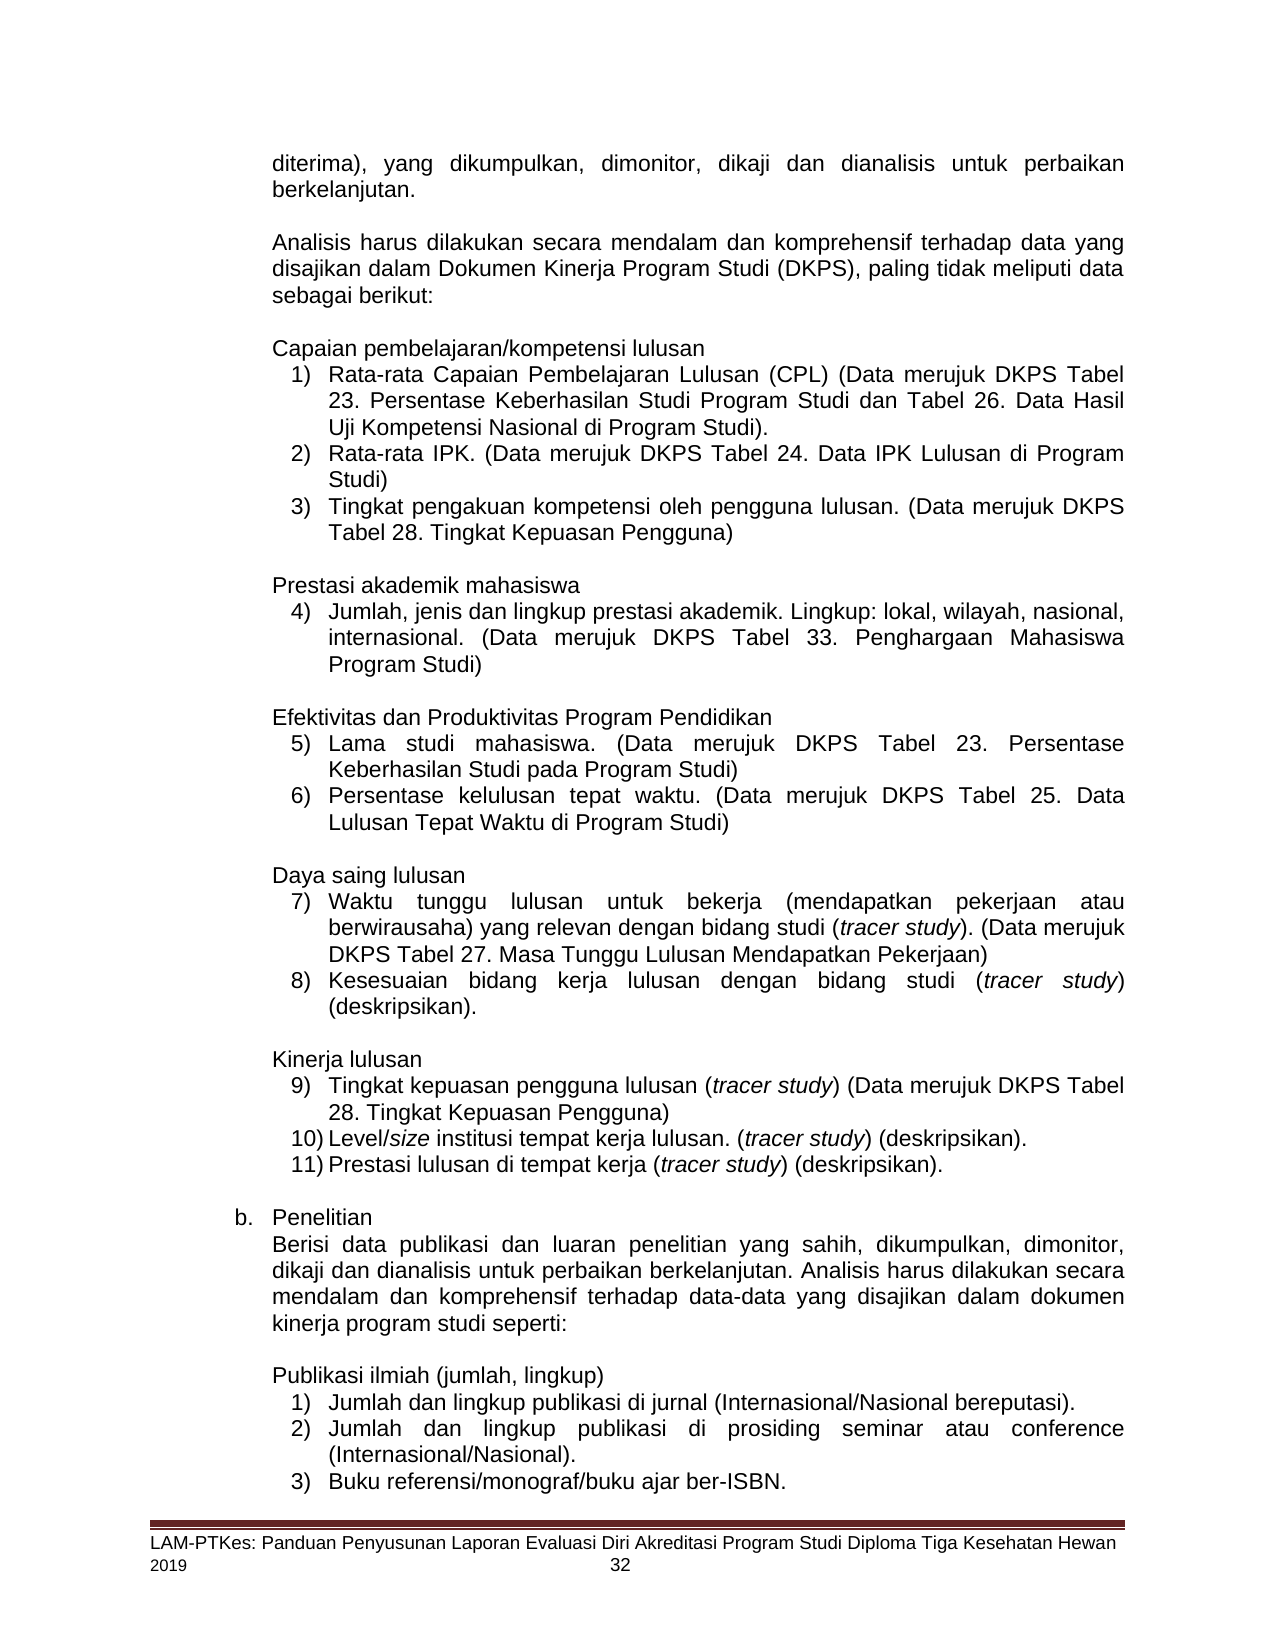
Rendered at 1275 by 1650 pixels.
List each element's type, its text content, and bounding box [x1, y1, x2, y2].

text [272, 150, 1125, 203]
text Kinerja lulusan [272, 1046, 1125, 1072]
list Penelitian [234, 1204, 1125, 1231]
text Analisis harus dilakukan secara mendalam dan komprehensif terhadap data yang disajikan dalam Dokumen Kinerja Program Studi (DKPS), paling tidak meliputi data sebagai berikut: [272, 229, 1125, 308]
list Level/size institusi tempat kerja lulusan. (tracer study) (deskripsikan). [291, 1125, 1125, 1151]
list Persentase kelulusan tepat waktu. (Data merujuk DKPS Tabel 25. Data Lulusan Tepat Waktu di Program Studi) [291, 782, 1125, 835]
text Capaian pembelajaran/kompetensi lulusan [272, 334, 1125, 361]
list Rata-rata Capaian Pembelajaran Lulusan (CPL) (Data merujuk DKPS Tabel 23. Persentase Keberhasilan Studi Program Studi dan Tabel 26. Data Hasil Uji Kompetensi Nasional di Program Studi). [291, 361, 1125, 440]
list Buku referensi/monograf/buku ajar ber-ISBN. [291, 1468, 1125, 1494]
list Tingkat kepuasan pengguna lulusan (tracer study) (Data merujuk DKPS Tabel 28. Tingkat Kepuasan Pengguna) [291, 1072, 1125, 1125]
list Jumlah, jenis dan lingkup prestasi akademik. Lingkup: lokal, wilayah, nasional, internasional. (Data merujuk DKPS Tabel 33. Penghargaan Mahasiswa Program Studi) [291, 598, 1125, 677]
text Prestasi akademik mahasiswa [272, 572, 1125, 598]
text Berisi data publikasi dan luaran penelitian yang sahih, dikumpulkan, dimonitor, dikaji dan dianalisis untuk perbaikan berkelanjutan. Analisis harus dilakukan secara mendalam dan komprehensif terhadap data-data yang disajikan dalam dokumen kinerja program studi seperti: [272, 1231, 1125, 1336]
list Waktu tunggu lulusan untuk bekerja (mendapatkan pekerjaan atau berwirausaha) yang relevan dengan bidang studi (tracer study). (Data merujuk DKPS Tabel 27. Masa Tunggu Lulusan Mendapatkan Pekerjaan) [291, 888, 1125, 967]
list Lama studi mahasiswa. (Data merujuk DKPS Tabel 23. Persentase Keberhasilan Studi pada Program Studi) [291, 730, 1125, 782]
list Prestasi lulusan di tempat kerja (tracer study) (deskripsikan). [291, 1151, 1125, 1178]
list Jumlah dan lingkup publikasi di prosiding seminar atau conference (Internasional/Nasional). [291, 1415, 1125, 1468]
text Daya saing lulusan [272, 862, 1125, 888]
list Jumlah dan lingkup publikasi di jurnal (Internasional/Nasional bereputasi). [291, 1389, 1125, 1415]
text Publikasi ilmiah (jumlah, lingkup) [272, 1362, 1125, 1389]
text Efektivitas dan Produktivitas Program Pendidikan [272, 703, 1125, 730]
list Tingkat pengakuan kompetensi oleh pengguna lulusan. (Data merujuk DKPS Tabel 28. Tingkat Kepuasan Pengguna) [291, 493, 1125, 545]
list Kesesuaian bidang kerja lulusan dengan bidang studi (tracer study) (deskripsikan). [291, 967, 1125, 1020]
list Rata-rata IPK. (Data merujuk DKPS Tabel 24. Data IPK Lulusan di Program Studi) [291, 440, 1125, 493]
